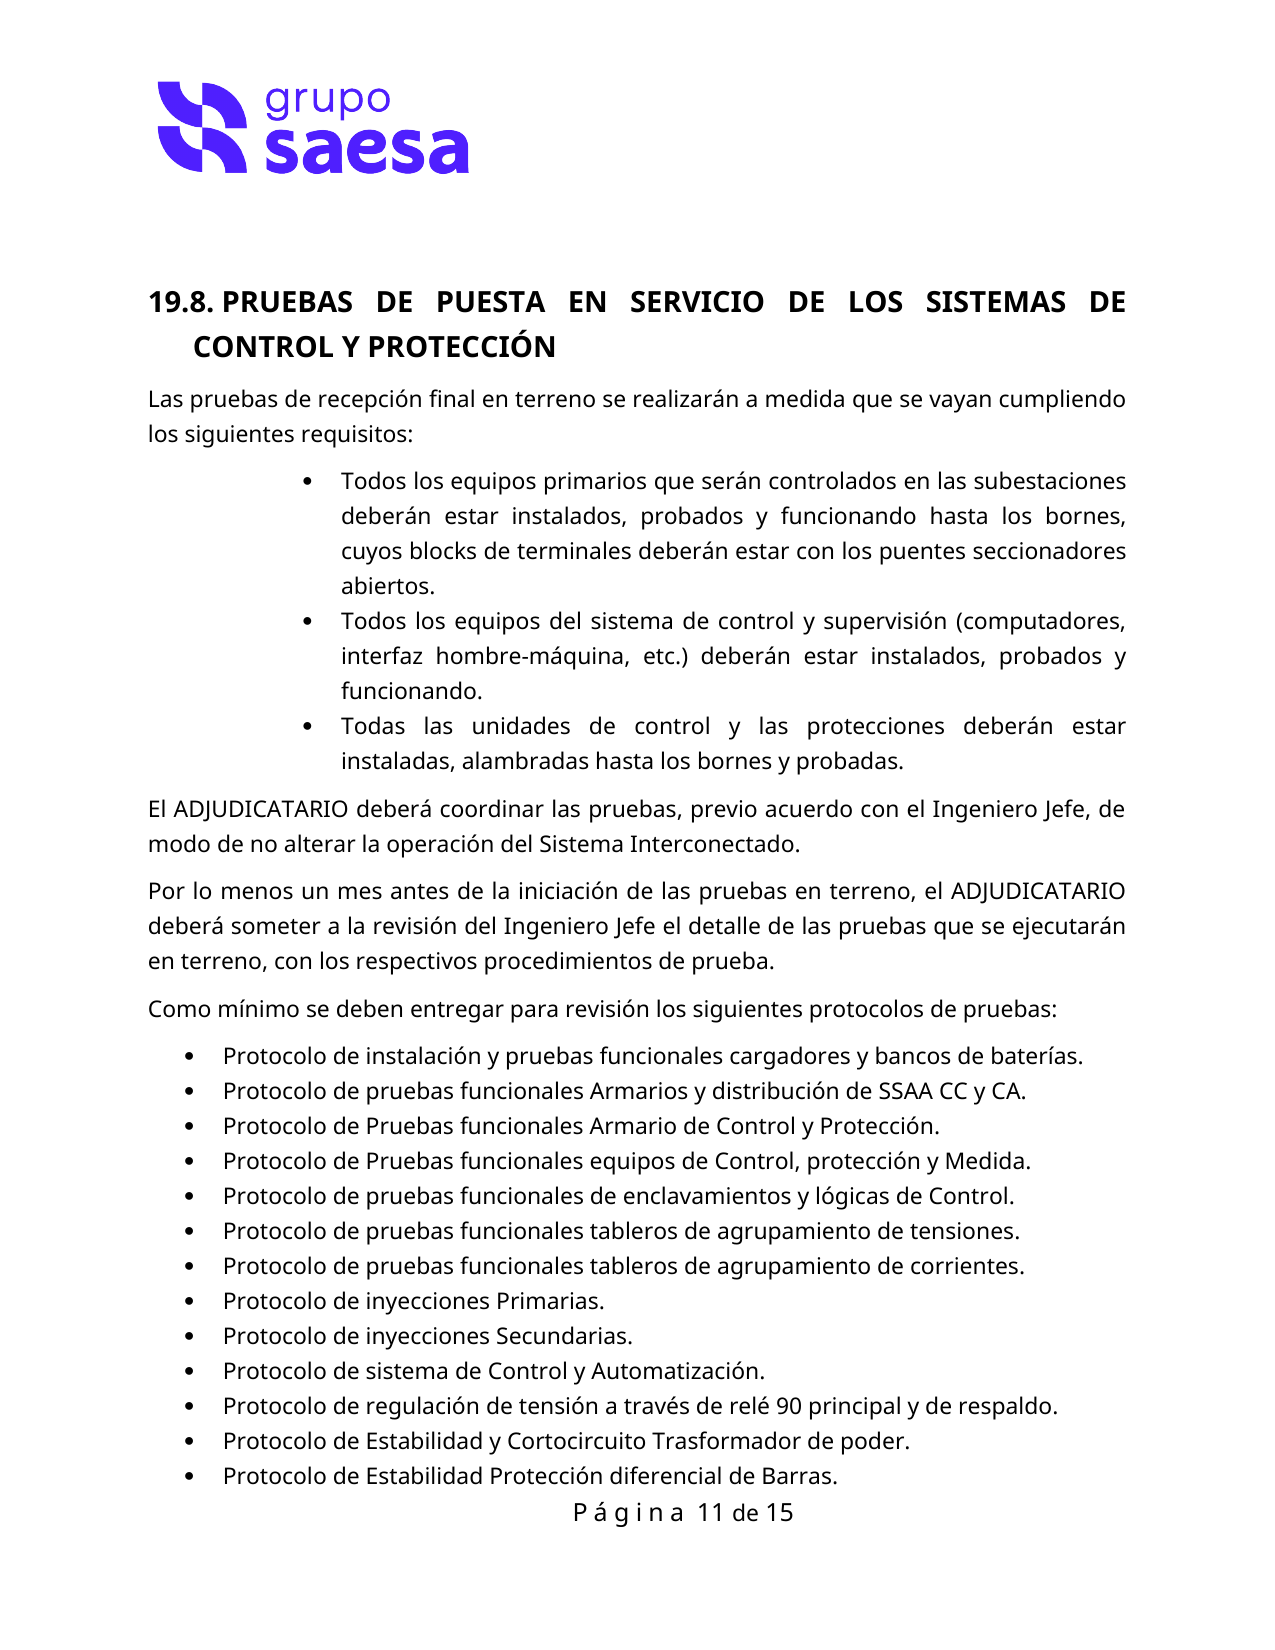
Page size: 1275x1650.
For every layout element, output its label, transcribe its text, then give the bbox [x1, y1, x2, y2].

list Protocolo de instalación y pruebas funcionales cargadores y bancos de baterías. [185, 1040, 1127, 1071]
text Las pruebas de recepción final en terreno se realizarán a medida que se vayan cumpliendo los siguientes requisitos: [148, 383, 1127, 449]
picture [147, 73, 478, 177]
list Protocolo de Pruebas funcionales equipos de Control, protección y Medida. [185, 1145, 1127, 1176]
list Todos los equipos del sistema de control y supervisión (computadores, interfaz hombre-máquina, etc.) deberán estar instalados, probados y funcionando. [303, 605, 1127, 706]
list Protocolo de pruebas funcionales de enclavamientos y lógicas de Control. [185, 1180, 1127, 1211]
list Protocolo de pruebas funcionales Armarios y distribución de SSAA CC y CA. [185, 1075, 1127, 1106]
text El ADJUDICATARIO deberá coordinar las pruebas, previo acuerdo con el Ingeniero Jefe, de modo de no alterar la operación del Sistema Interconectado. [148, 793, 1127, 859]
list Protocolo de Estabilidad Protección diferencial de Barras. [185, 1460, 1127, 1491]
text Por lo menos un mes antes de la iniciación de las pruebas en terreno, el ADJUDICATARIO deberá someter a la revisión del Ingeniero Jefe el detalle de las pruebas que se ejecutarán en terreno, con los respectivos procedimientos de prueba. [148, 875, 1127, 976]
list Protocolo de regulación de tensión a través de relé 90 principal y de respaldo. [185, 1390, 1127, 1421]
list Protocolo de pruebas funcionales tableros de agrupamiento de tensiones. [185, 1215, 1127, 1246]
list Protocolo de sistema de Control y Automatización. [185, 1355, 1127, 1386]
list Todas las unidades de control y las protecciones deberán estar instaladas, alambradas hasta los bornes y probadas. [303, 710, 1127, 776]
list Protocolo de pruebas funcionales tableros de agrupamiento de corrientes. [185, 1250, 1127, 1281]
text Como mínimo se deben entregar para revisión los siguientes protocolos de pruebas: [148, 993, 1127, 1024]
subtitle PRUEBAS DE PUESTA EN SERVICIO DE LOS SISTEMAS DE CONTROL Y PROTECCIÓN [148, 281, 1127, 366]
list Protocolo de Pruebas funcionales Armario de Control y Protección. [185, 1110, 1127, 1141]
list Protocolo de Estabilidad y Cortocircuito Trasformador de poder. [185, 1425, 1127, 1456]
list Todos los equipos primarios que serán controlados en las subestaciones deberán estar instalados, probados y funcionando hasta los bornes, cuyos blocks de terminales deberán estar con los puentes seccionadores abiertos. [303, 465, 1127, 601]
list Protocolo de inyecciones Primarias. [185, 1285, 1127, 1316]
list Protocolo de inyecciones Secundarias. [185, 1320, 1127, 1351]
